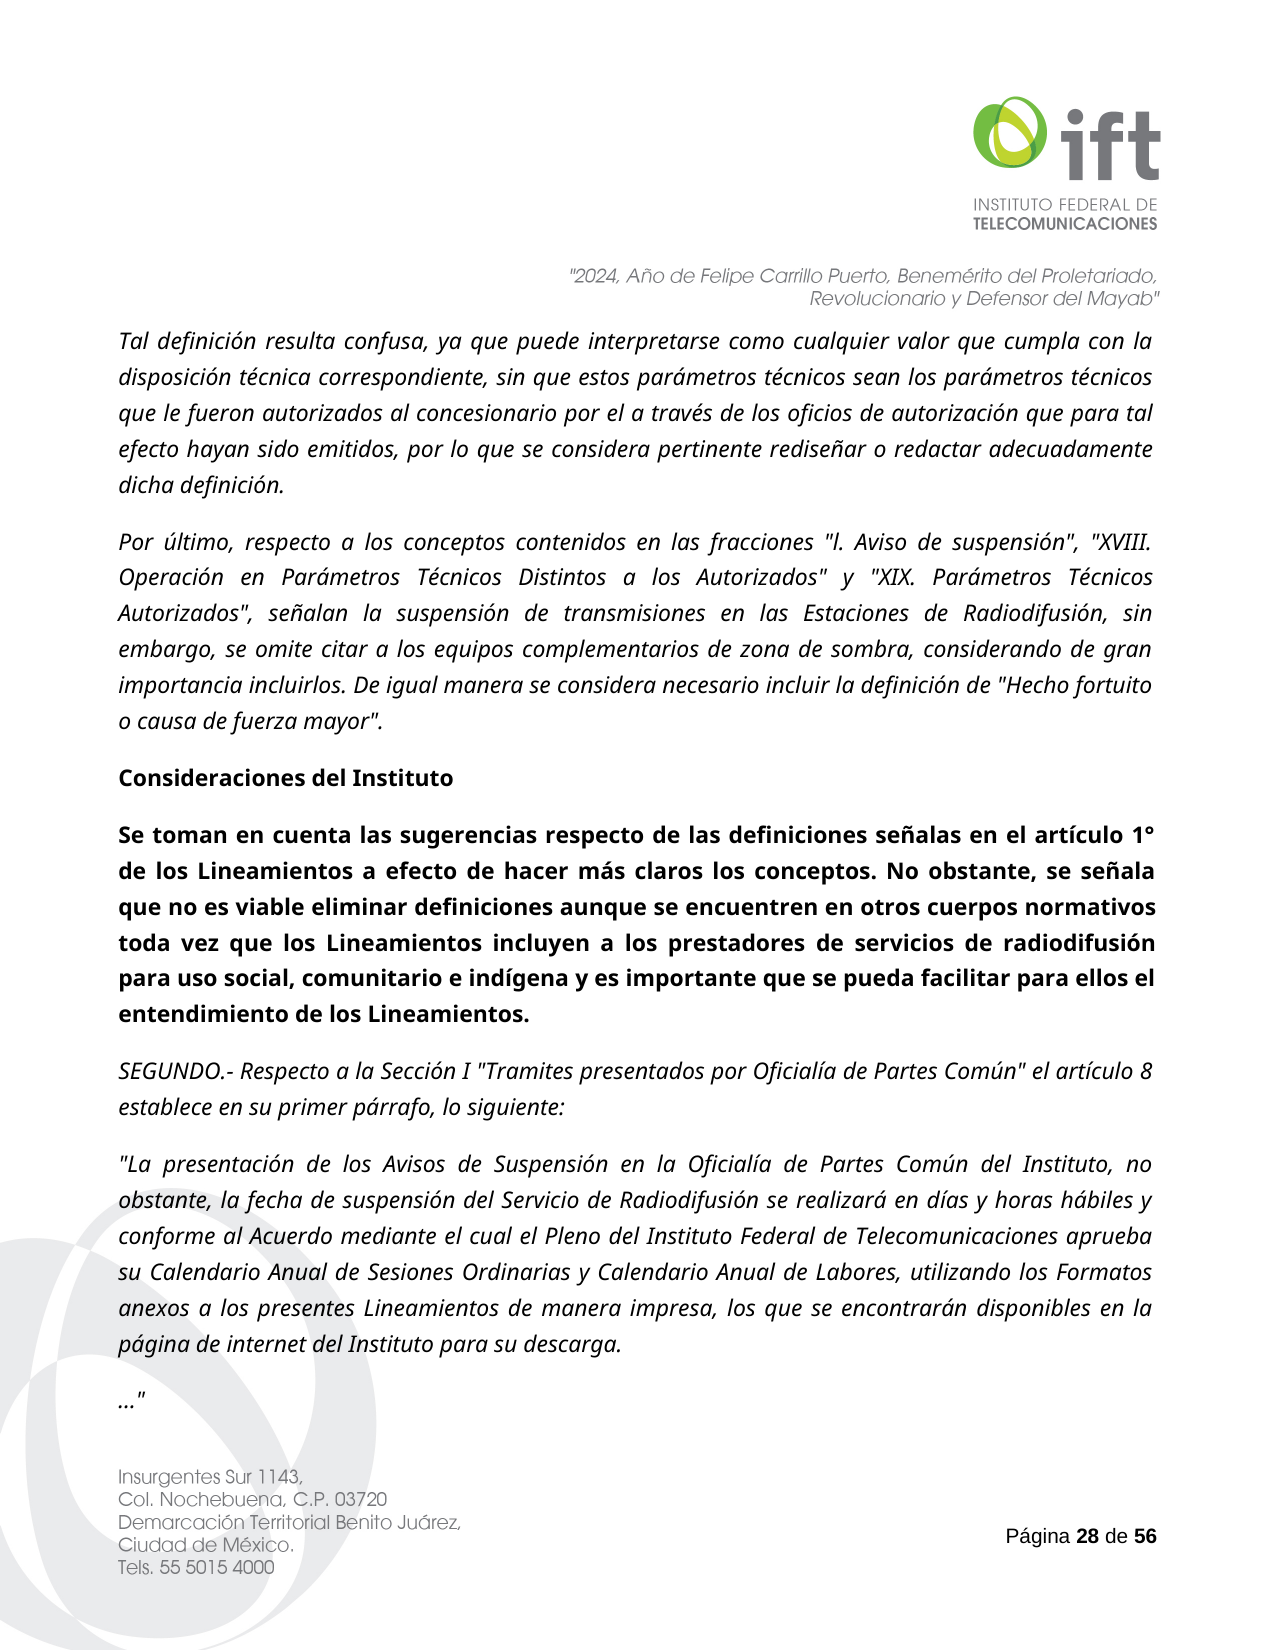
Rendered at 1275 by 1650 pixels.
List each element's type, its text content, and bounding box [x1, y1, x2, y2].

text …" [118, 1384, 1157, 1416]
picture [0, 0, 1275, 1650]
text SEGUNDO.- Respecto a la Sección I "Tramites presentados por Oficialía de Partes Común" el artículo 8 establece en su primer párrafo, lo siguiente: [118, 1055, 1157, 1122]
text Consideraciones del Instituto [118, 762, 1157, 793]
text Por último, respecto a los conceptos contenidos en las fracciones "l. Aviso de suspensión", "XVIII. Operación en Parámetros Técnicos Distintos a los Autorizados" y "XIX. Parámetros Técnicos Autorizados", señalan la suspensión de transmisiones en las Estaciones de Radiodifusión, sin embargo, se omite citar a los equipos complementarios de zona de sombra, considerando de gran importancia incluirlos. De igual manera se considera necesario incluir la definición de "Hecho fortuito o causa de fuerza mayor". [118, 525, 1157, 736]
text Se toman en cuenta las sugerencias respecto de las definiciones señalas en el artículo 1° de los Lineamientos a efecto de hacer más claros los conceptos. No obstante, se señala que no es viable eliminar definiciones aunque se encuentren en otros cuerpos normativos toda vez que los Lineamientos incluyen a los prestadores de servicios de radiodifusión para uso social, comunitario e indígena y es importante que se pueda facilitar para ellos el entendimiento de los Lineamientos. [118, 819, 1157, 1029]
text "La presentación de los Avisos de Suspensión en la Oficialía de Partes Común del Instituto, no obstante, la fecha de suspensión del Servicio de Radiodifusión se realizará en días y horas hábiles y conforme al Acuerdo mediante el cual el Pleno del Instituto Federal de Telecomunicaciones aprueba su Calendario Anual de Sesiones Ordinarias y Calendario Anual de Labores, utilizando los Formatos anexos a los presentes Lineamientos de manera impresa, los que se encontrarán disponibles en la página de internet del Instituto para su descarga. [118, 1148, 1157, 1359]
text Tal definición resulta confusa, ya que puede interpretarse como cualquier valor que cumpla con la disposición técnica correspondiente, sin que estos parámetros técnicos sean los parámetros técnicos que le fueron autorizados al concesionario por el a través de los oficios de autorización que para tal efecto hayan sido emitidos, por lo que se considera pertinente rediseñar o redactar adecuadamente dicha definición. [118, 325, 1157, 500]
